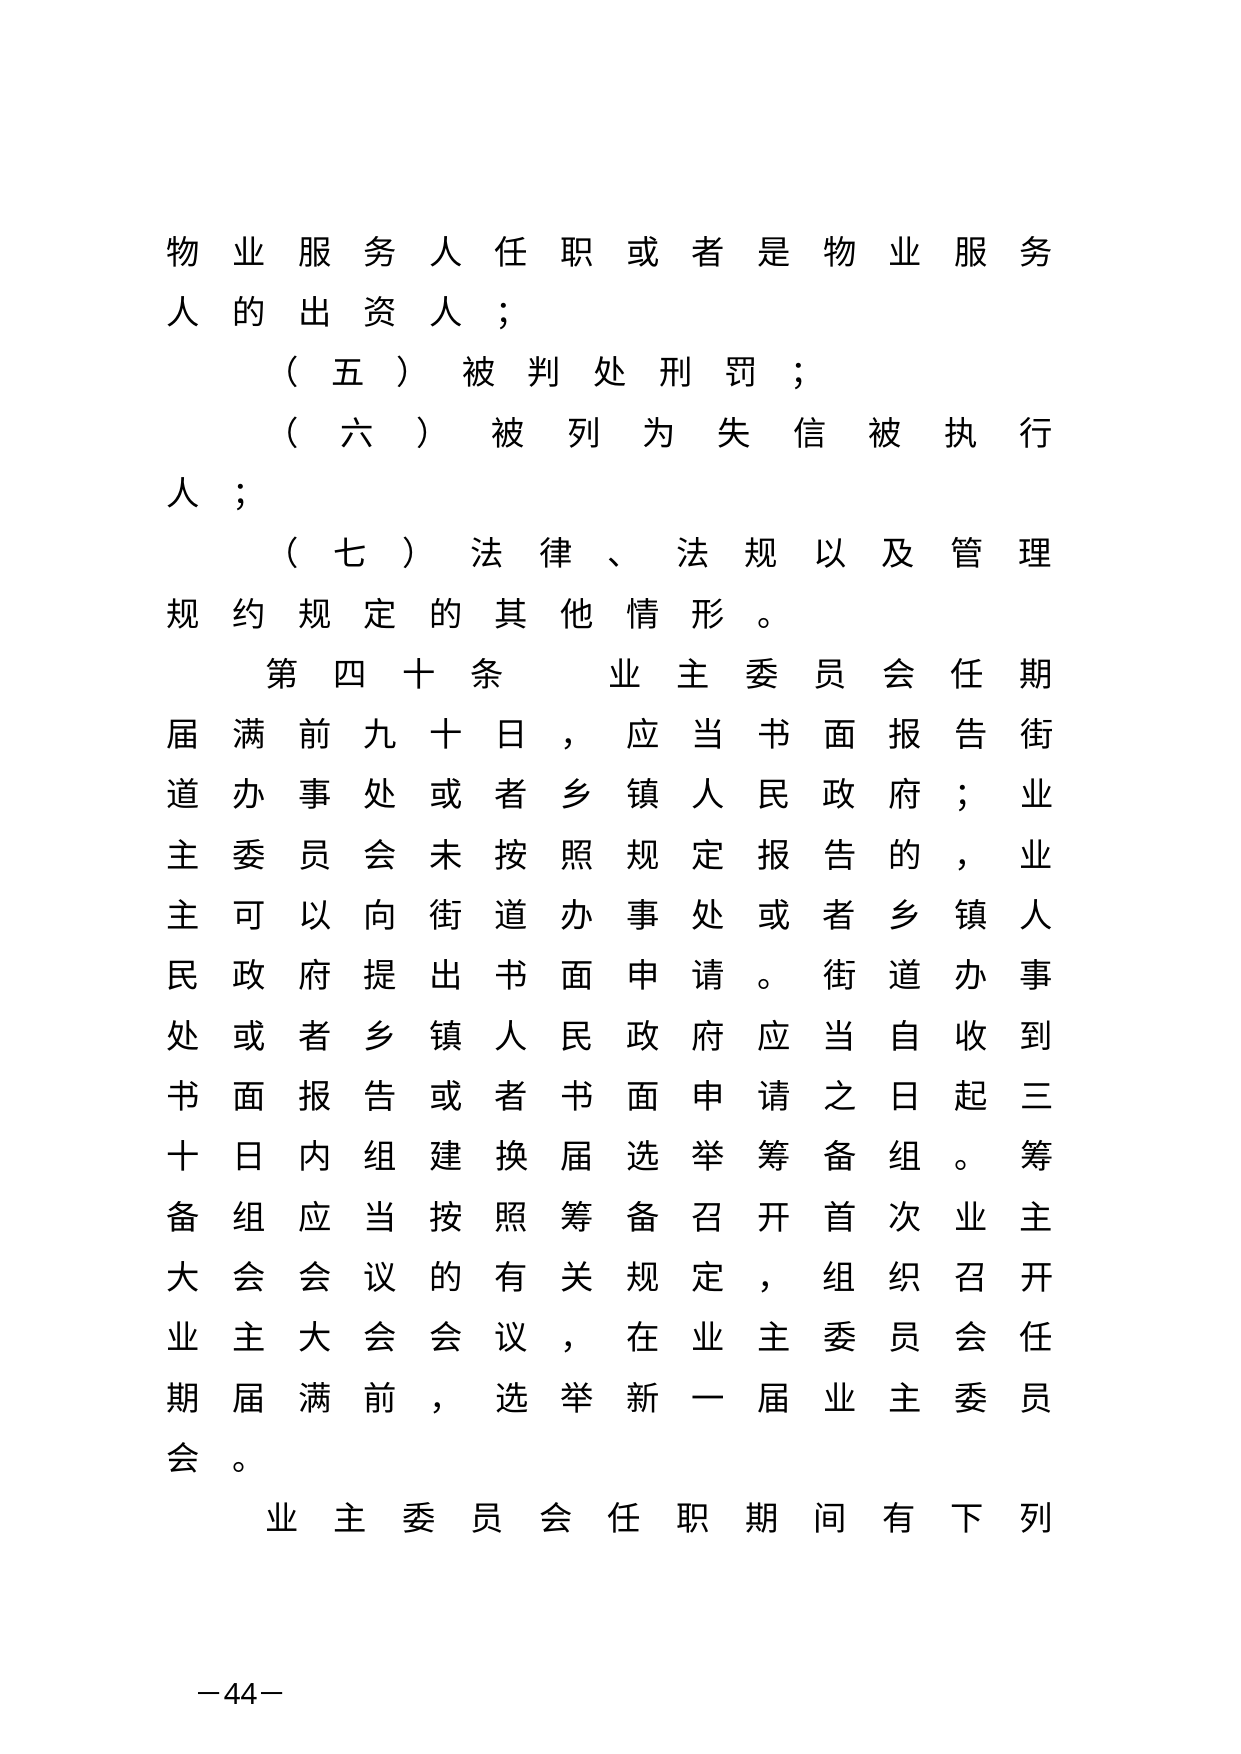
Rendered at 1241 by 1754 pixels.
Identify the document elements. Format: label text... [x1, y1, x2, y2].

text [167, 1486, 1085, 1546]
text （七）法律、法规以及管理规约规定的其他情形。 [167, 521, 1085, 642]
text 第四十条 业主委员会任期届满前九十日，应当书面报告街道办事处或者乡镇人民政府；业主委员会未按照规定报告的，业主可以向街道办事处或者乡镇人民政府提出书面申请。街道办事处或者乡镇人民政府应当自收到书面报告或者书面申请之日起三十日内组建换届选举筹备组。筹备组应当按照筹备召开首次业主大会会议的有关规定，组织召开业主大会会议，在业主委员会任期届满前，选举新一届业主委员会。 [167, 642, 1085, 1486]
text （五）被判处刑罚； [167, 340, 1085, 400]
text （六）被列为失信被执行人； [167, 400, 1085, 521]
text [167, 219, 1085, 340]
